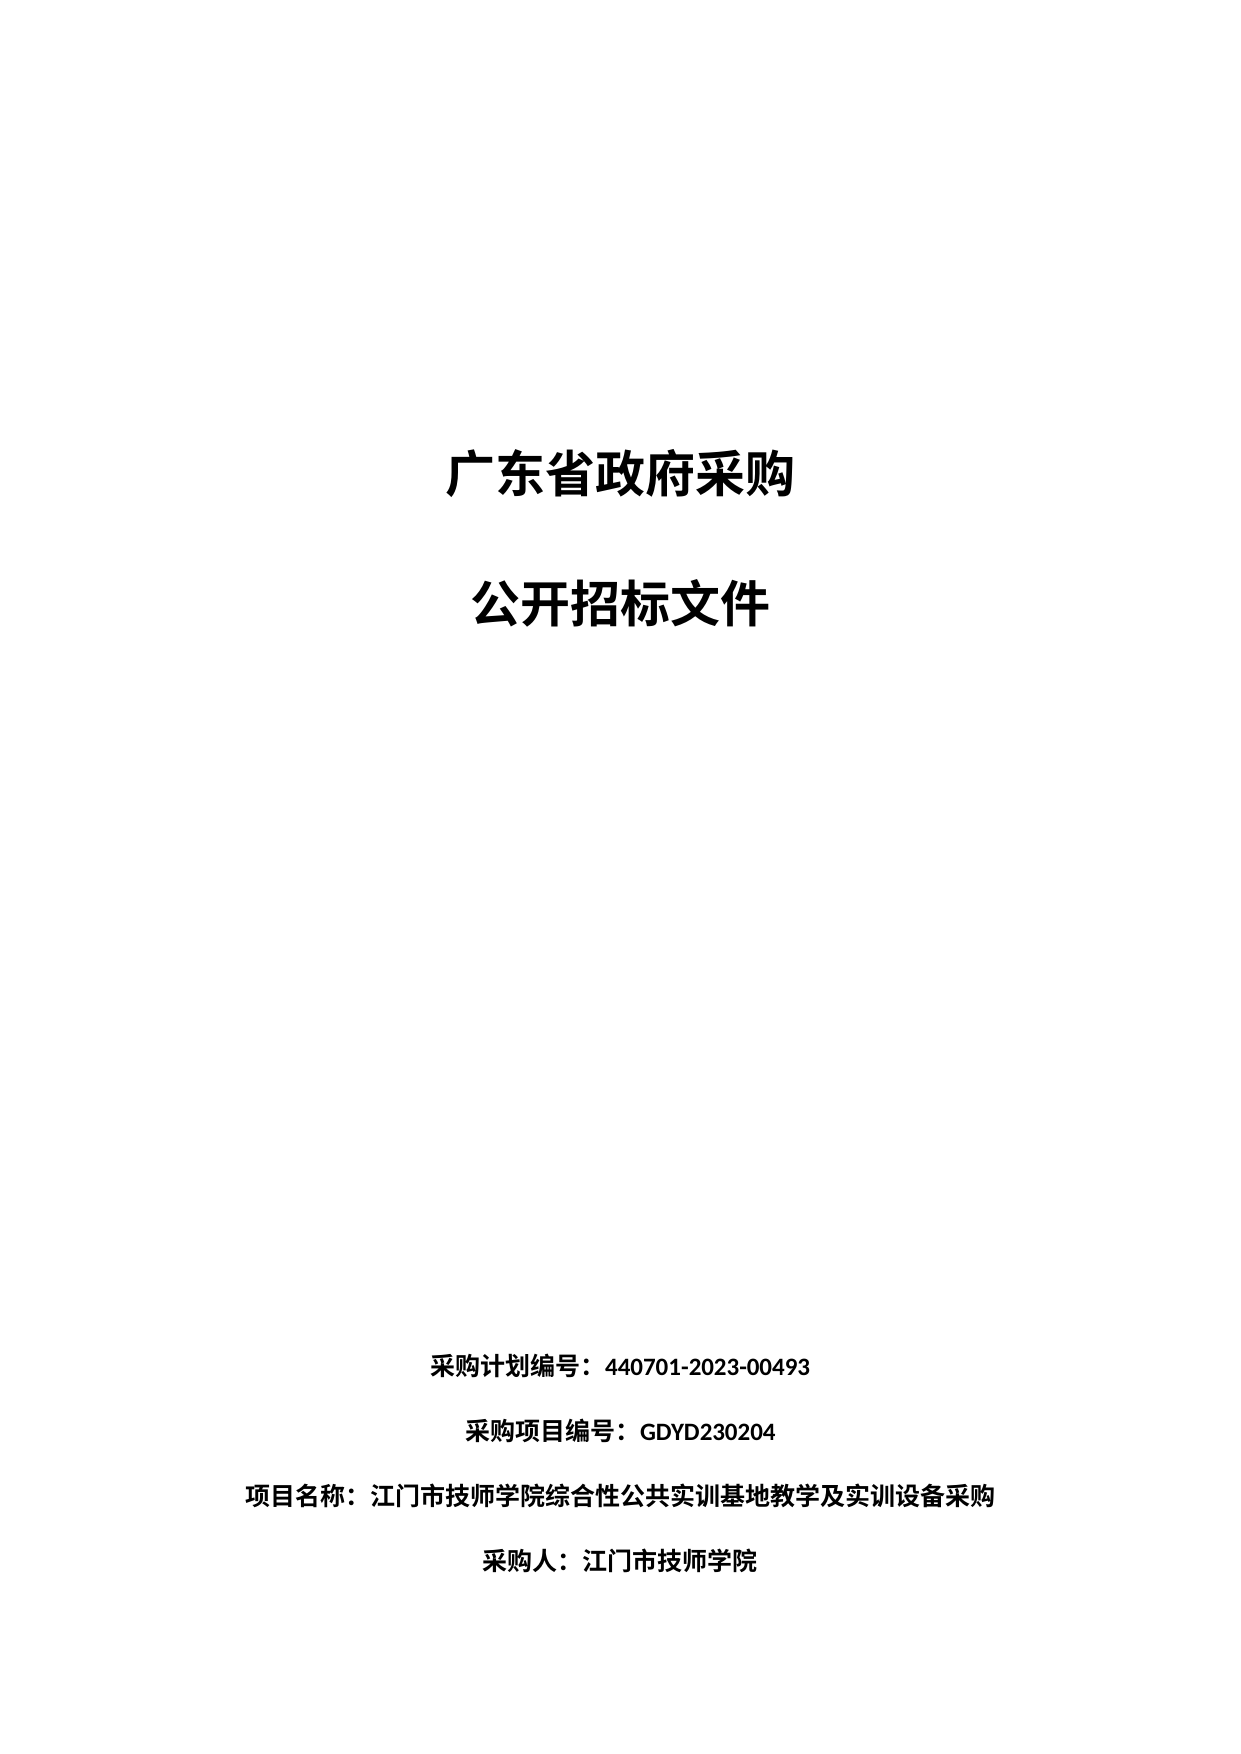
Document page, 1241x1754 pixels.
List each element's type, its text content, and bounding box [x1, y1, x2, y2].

text 项目名称：江门市技师学院综合性公共实训基地教学及实训设备采购 [187, 1462, 1053, 1527]
text 公开招标文件 [187, 552, 1053, 1332]
text 采购人：江门市技师学院 [187, 1527, 1053, 1592]
text 采购计划编号：440701-2023-00493 [187, 1332, 1053, 1397]
text 采购项目编号：GDYD230204 [187, 1397, 1053, 1462]
text 广东省政府采购 [187, 422, 1053, 519]
